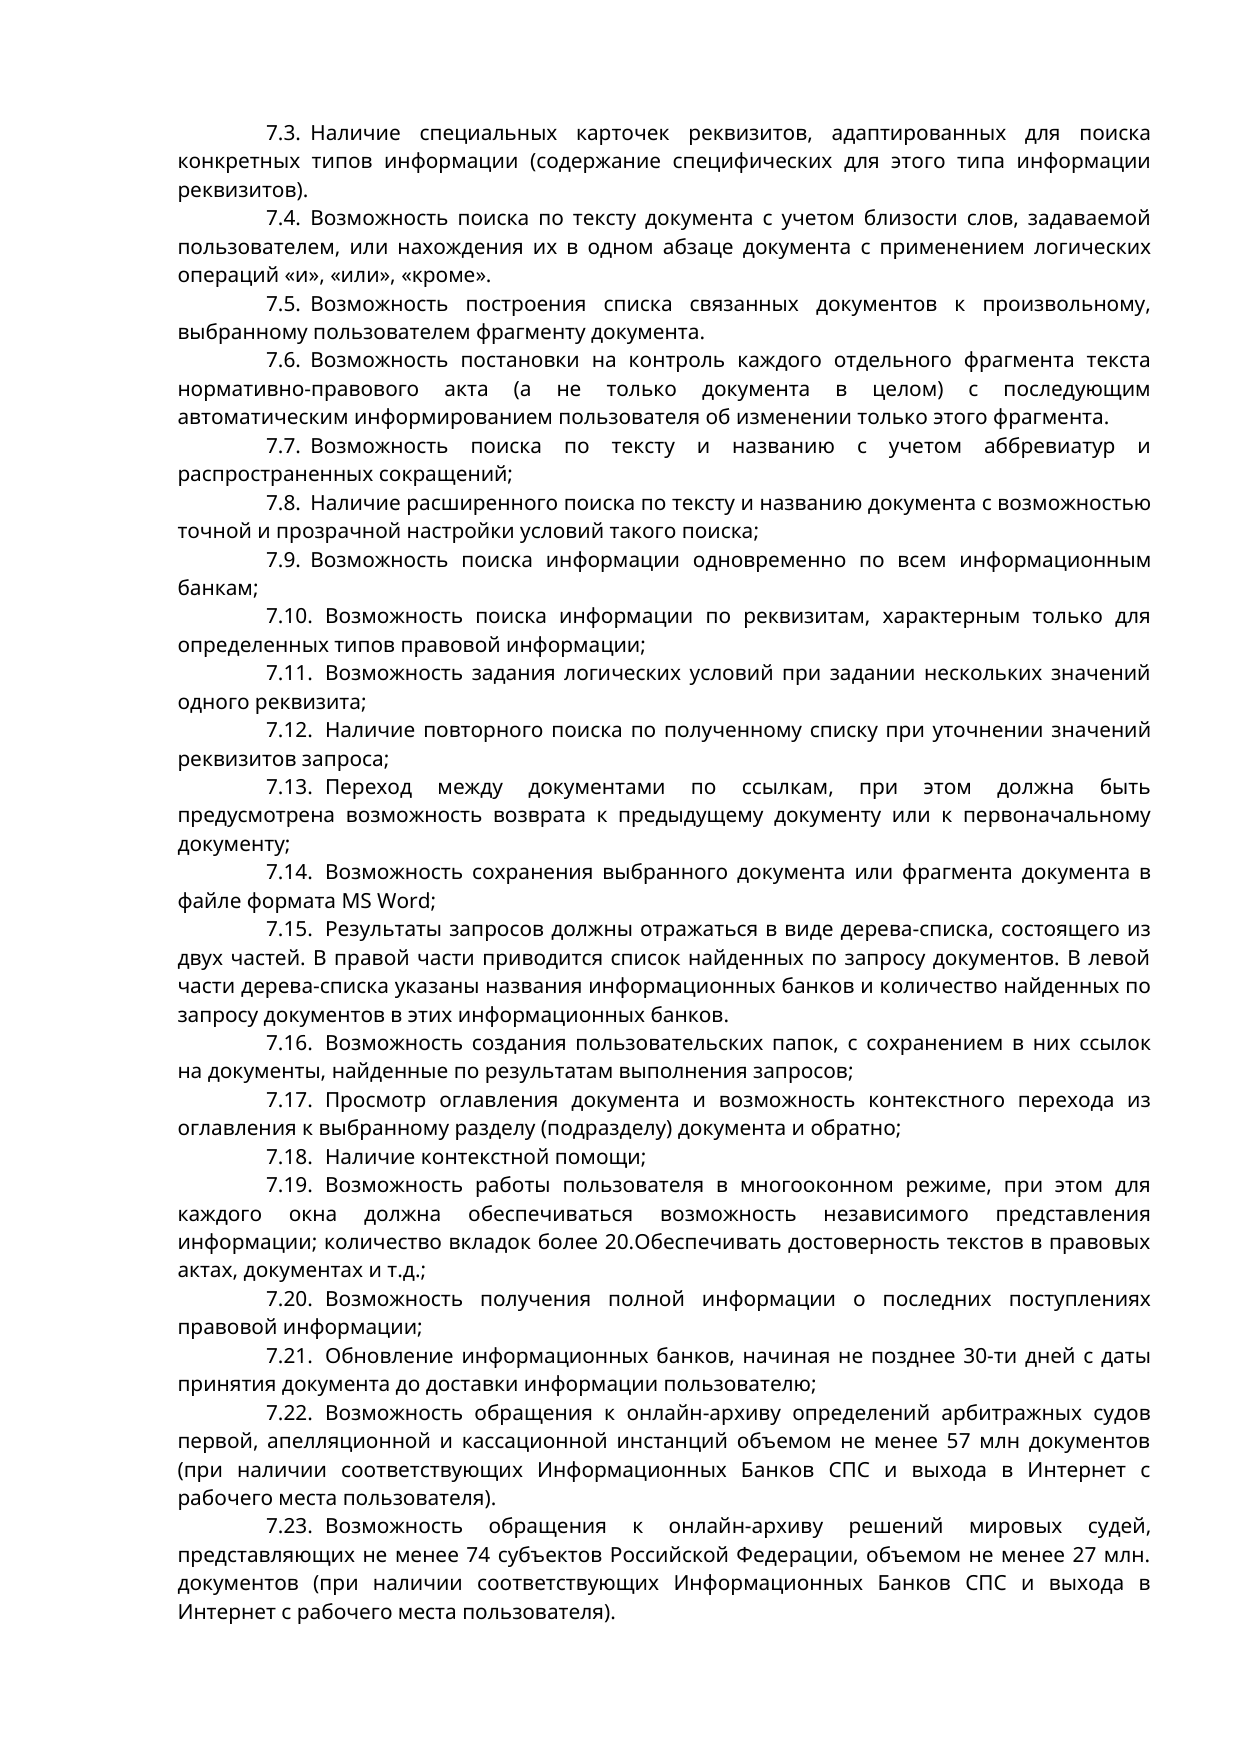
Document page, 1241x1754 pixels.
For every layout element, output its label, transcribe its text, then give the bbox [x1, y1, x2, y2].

list Наличие расширенного поиска по тексту и названию документа с возможностью точной и прозрачной настройки условий такого поиска; [177, 488, 1152, 545]
list Возможность поиска информации по реквизитам, характерным только для определенных типов правовой информации; [177, 602, 1152, 658]
list Возможность сохранения выбранного документа или фрагмента документа в файле формата MS Word; [177, 857, 1152, 914]
list Обновление информационных банков, начиная не позднее 30-ти дней с даты принятия документа до доставки информации пользователю; [177, 1341, 1152, 1398]
list Возможность обращения к онлайн-архиву решений мировых судей, представляющих не менее 74 субъектов Российской Федерации, объемом не менее 27 млн. документов (при наличии соответствующих Информационных Банков СПС и выхода в Интернет с рабочего места пользователя). [177, 1512, 1152, 1625]
list Возможность поиска по тексту документа с учетом близости слов, задаваемой пользователем, или нахождения их в одном абзаце документа с применением логических операций «и», «или», «кроме». [177, 203, 1152, 289]
list Возможность поиска информации одновременно по всем информационным банкам; [177, 545, 1152, 602]
list Возможность задания логических условий при задании нескольких значений одного реквизита; [177, 658, 1152, 715]
list Возможность поиска по тексту и названию с учетом аббревиатур и распространенных сокращений; [177, 431, 1152, 488]
list Переход между документами по ссылкам, при этом должна быть предусмотрена возможность возврата к предыдущему документу или к первоначальному документу; [177, 772, 1152, 857]
list Наличие повторного поиска по полученному списку при уточнении значений реквизитов запроса; [177, 715, 1152, 772]
list Возможность работы пользователя в многооконном режиме, при этом для каждого окна должна обеспечиваться возможность независимого представления информации; количество вкладок более 20.Обеспечивать достоверность текстов в правовых актах, документах и т.д.; [177, 1170, 1152, 1284]
list Наличие специальных карточек реквизитов, адаптированных для поиска конкретных типов информации (содержание специфических для этого типа информации реквизитов). [177, 118, 1152, 203]
list Наличие контекстной помощи; [177, 1142, 1152, 1170]
list Возможность постановки на контроль каждого отдельного фрагмента текста нормативно-правового акта (а не только документа в целом) с последующим автоматическим информированием пользователя об изменении только этого фрагмента. [177, 346, 1152, 431]
list Просмотр оглавления документа и возможность контекстного перехода из оглавления к выбранному разделу (подразделу) документа и обратно; [177, 1085, 1152, 1142]
list Результаты запросов должны отражаться в виде дерева-списка, состоящего из двух частей. В правой части приводится список найденных по запросу документов. В левой части дерева-списка указаны названия информационных банков и количество найденных по запросу документов в этих информационных банков. [177, 914, 1152, 1028]
list Возможность получения полной информации о последних поступлениях правовой информации; [177, 1284, 1152, 1341]
list Возможность создания пользовательских папок, с сохранением в них ссылок на документы, найденные по результатам выполнения запросов; [177, 1028, 1152, 1085]
list Возможность построения списка связанных документов к произвольному, выбранному пользователем фрагменту документа. [177, 289, 1152, 346]
list Возможность обращения к онлайн-архиву определений арбитражных судов первой, апелляционной и кассационной инстанций объемом не менее 57 млн документов (при наличии соответствующих Информационных Банков СПС и выхода в Интернет с рабочего места пользователя). [177, 1398, 1152, 1512]
